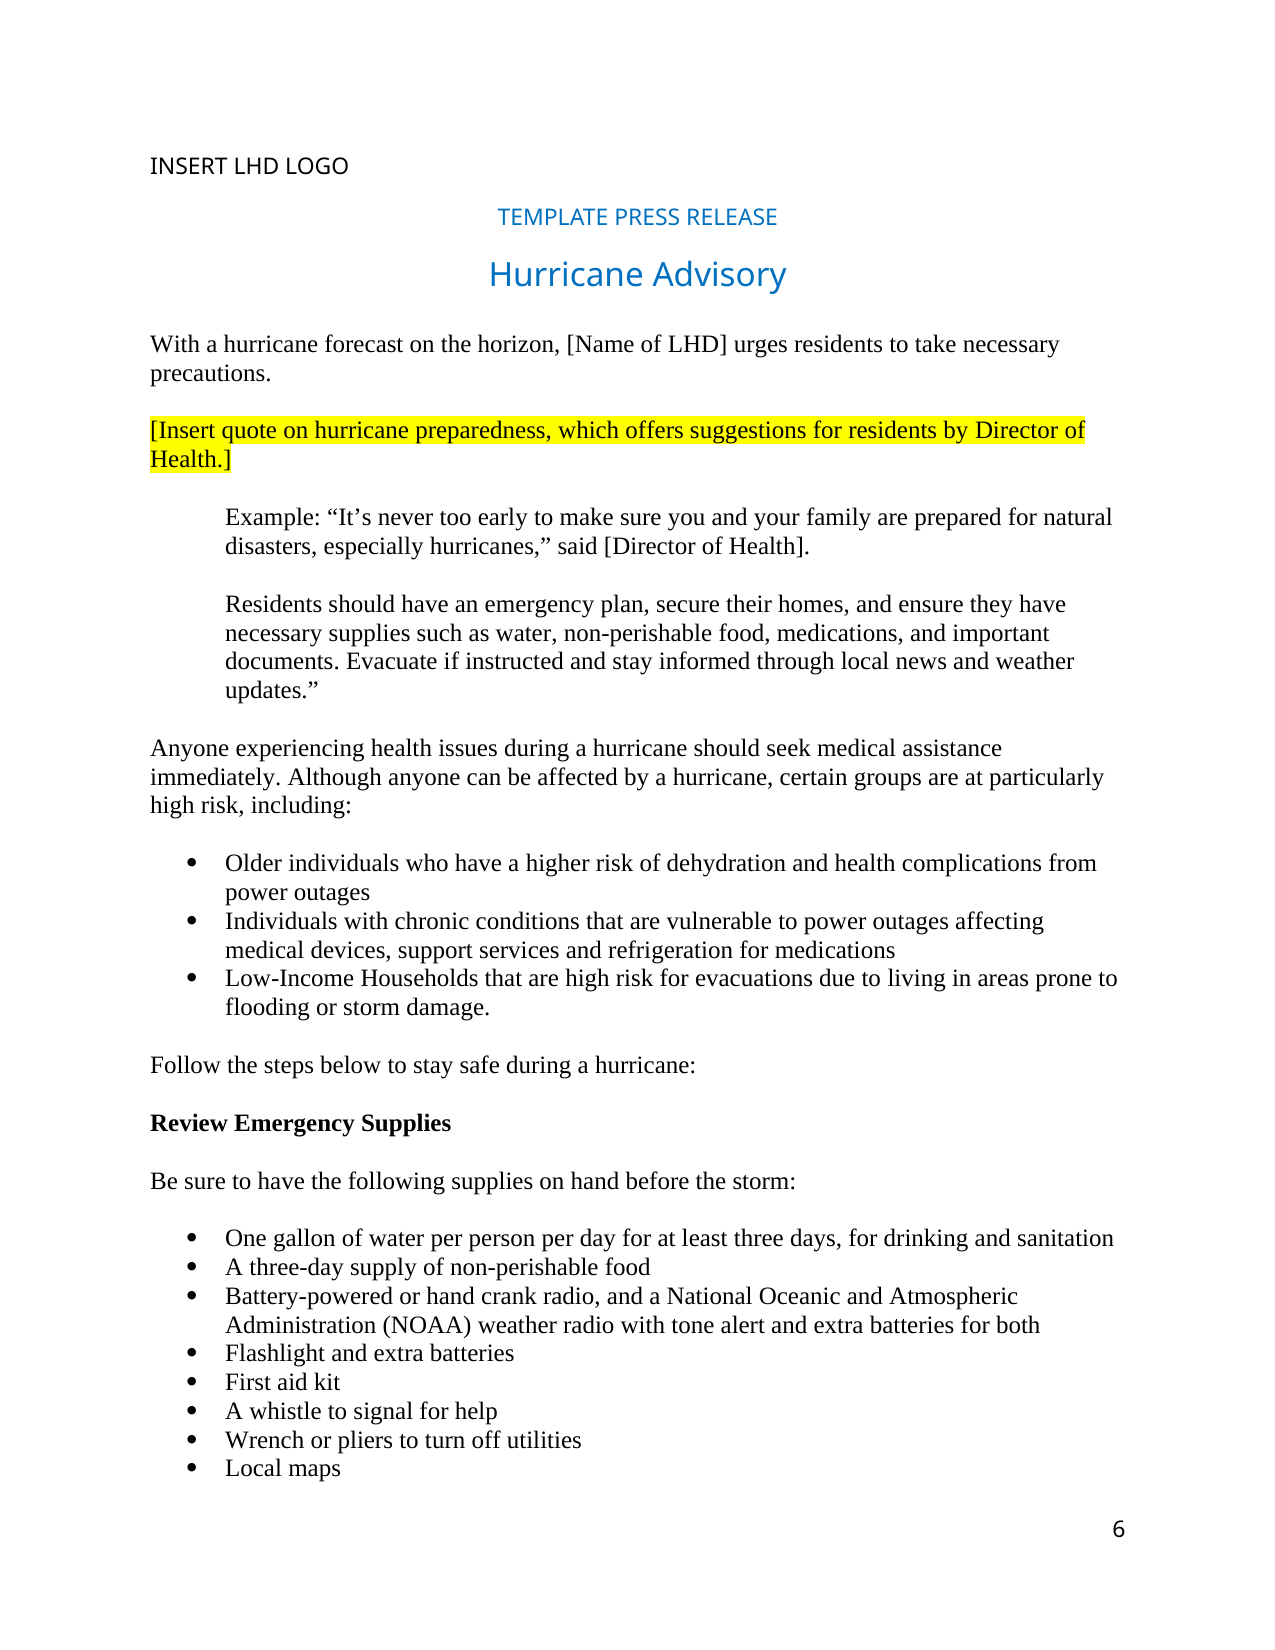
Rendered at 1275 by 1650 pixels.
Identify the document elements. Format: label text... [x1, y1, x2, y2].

text Follow the steps below to stay safe during a hurricane: [150, 1050, 1125, 1079]
list Local maps [187, 1453, 1125, 1482]
list A three-day supply of non-perishable food [187, 1252, 1125, 1281]
text TEMPLATE PRESS RELEASE [150, 200, 1125, 232]
list Battery-powered or hand crank radio, and a National Oceanic and Atmospheric Administration (NOAA) weather radio with tone alert and extra batteries for both [187, 1281, 1125, 1338]
text With a hurricane forecast on the horizon, [Name of LHD] urges residents to take necessary precautions. [150, 329, 1125, 386]
text Be sure to have the following supplies on hand before the storm: [150, 1166, 1125, 1195]
list Individuals with chronic conditions that are vulnerable to power outages affecting medical devices, support services and refrigeration for medications [187, 906, 1125, 963]
text Review Emergency Supplies [150, 1108, 1125, 1137]
text [Insert quote on hurricane preparedness, which offers suggestions for residents by Director of Health.] [231, 416, 1125, 473]
list Older individuals who have a higher risk of dehydration and health complications from power outages [187, 848, 1125, 906]
subtitle Hurricane Advisory [150, 251, 1125, 296]
text INSERT LHD LOGO [150, 150, 1125, 181]
text Example: “It’s never too early to make sure you and your family are prepared for natural disasters, especially hurricanes,” said [Director of Health]. [225, 502, 1125, 560]
list A whistle to signal for help [187, 1396, 1125, 1425]
list First aid kit [187, 1367, 1125, 1396]
list Low-Income Households that are high risk for evacuations due to living in areas prone to flooding or storm damage. [187, 963, 1125, 1021]
list Wrench or pliers to turn off utilities [187, 1425, 1125, 1453]
text Residents should have an emergency plan, secure their homes, and ensure they have necessary supplies such as water, non-perishable food, medications, and important documents. Evacuate if instructed and stay informed through local news and weather updates.” [225, 589, 1125, 704]
list One gallon of water per person per day for at least three days, for drinking and sanitation [187, 1223, 1125, 1252]
list Flashlight and extra batteries [187, 1338, 1125, 1367]
text Anyone experiencing health issues during a hurricane should seek medical assistance immediately. Although anyone can be affected by a hurricane, certain groups are at particularly high risk, including: [150, 733, 1125, 819]
